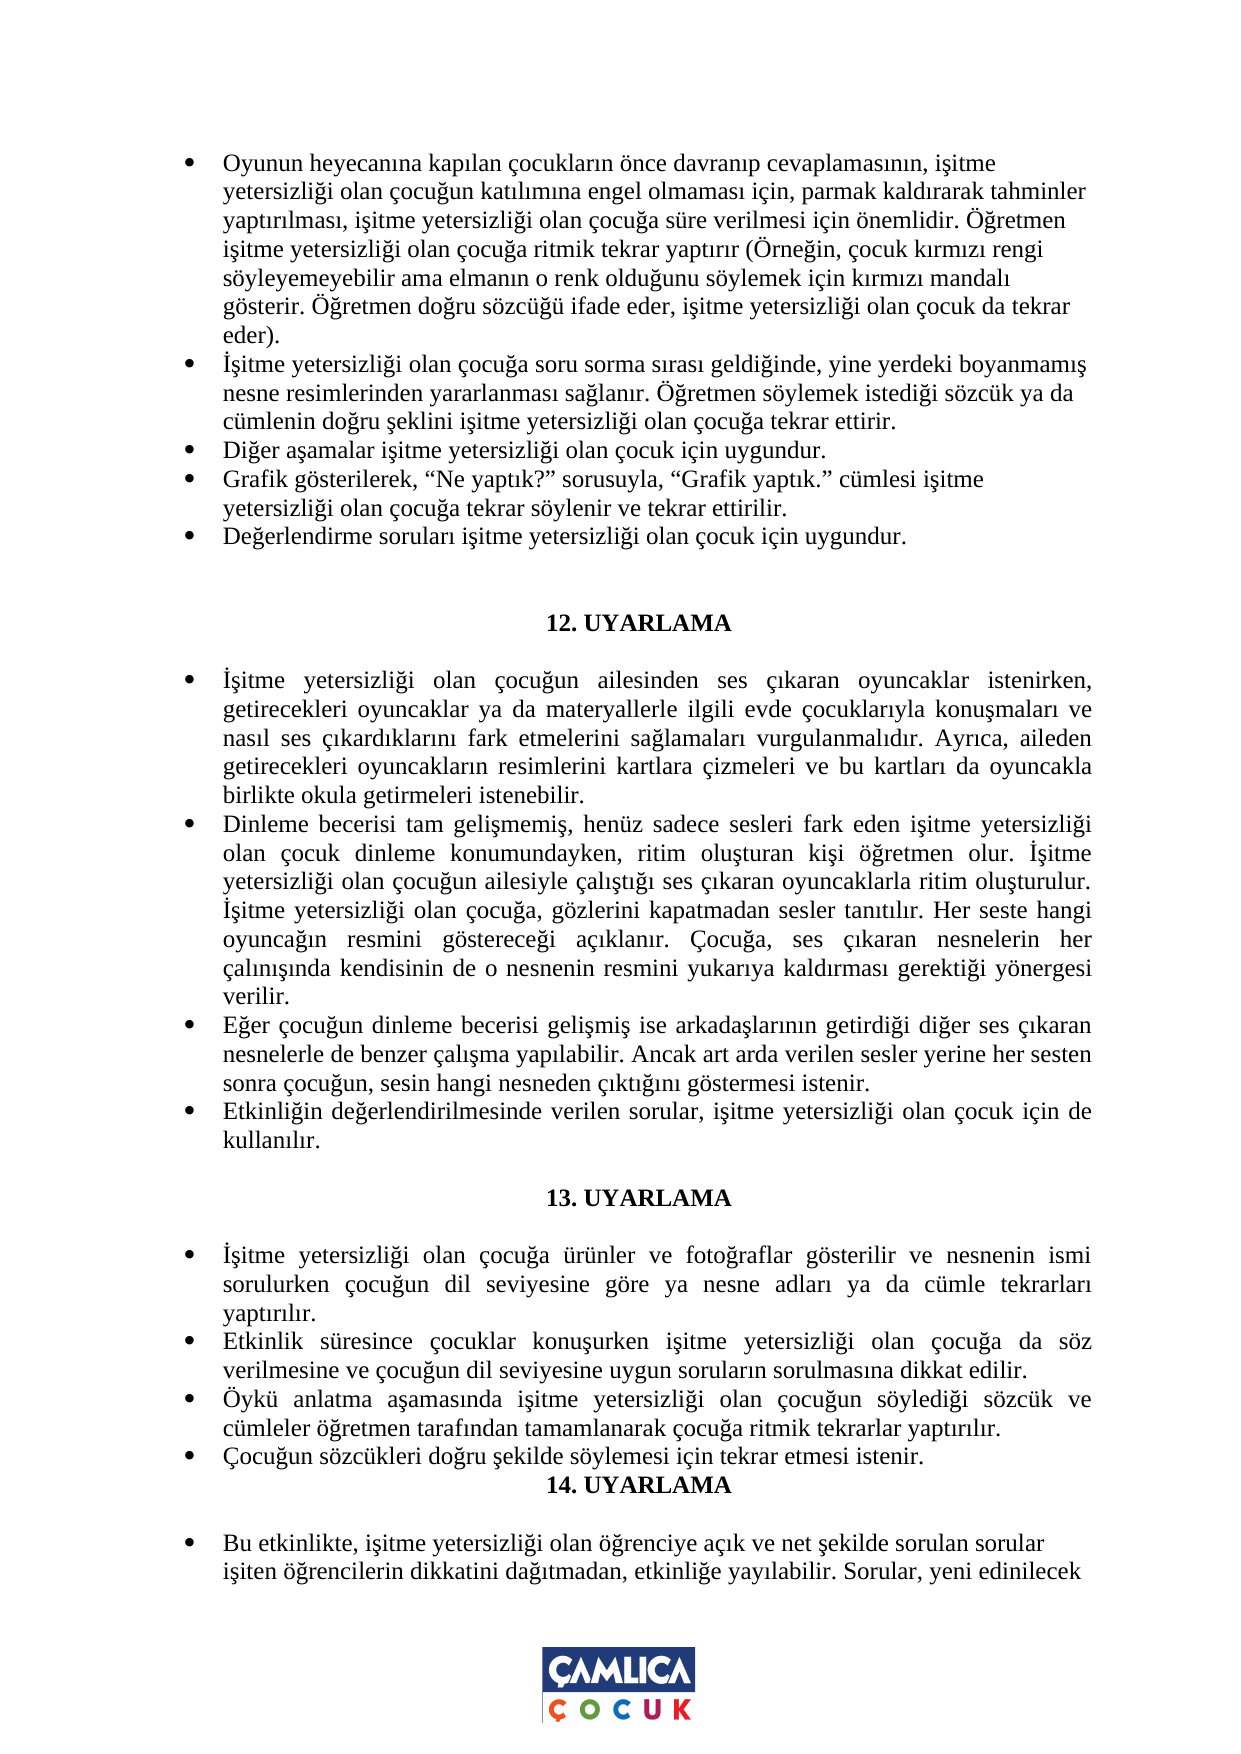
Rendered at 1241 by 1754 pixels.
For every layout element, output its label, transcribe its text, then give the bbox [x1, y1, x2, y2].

list Öykü anlatma aşamasında işitme yetersizliği olan çocuğun söylediği sözcük ve cümleler öğretmen tarafından tamamlanarak çocuğa ritmik tekrarlar yaptırılır. [185, 1384, 1093, 1441]
list UYARLAMA [185, 1183, 1093, 1211]
list Değerlendirme soruları işitme yetersizliği olan çocuk için uygundur. [185, 521, 1093, 550]
list İşitme yetersizliği olan çocuğa ürünler ve fotoğraflar gösterilir ve nesnenin ismi sorulurken çocuğun dil seviyesine göre ya nesne adları ya da cümle tekrarları yaptırılır. [185, 1240, 1093, 1326]
list Eğer çocuğun dinleme becerisi gelişmiş ise arkadaşlarının getirdiği diğer ses çıkaran nesnelerle de benzer çalışma yapılabilir. Ancak art arda verilen sesler yerine her sesten sonra çocuğun, sesin hangi nesneden çıktığını göstermesi istenir. [185, 1010, 1093, 1096]
picture [542, 1647, 695, 1722]
list UYARLAMA [185, 608, 1093, 636]
list İşitme yetersizliği olan çocuğun ailesinden ses çıkaran oyuncaklar istenirken, getirecekleri oyuncaklar ya da materyallerle ilgili evde çocuklarıyla konuşmaları ve nasıl ses çıkardıklarını fark etmelerini sağlamaları vurgulanmalıdır. Ayrıca, aileden getirecekleri oyuncakların resimlerini kartlara çizmeleri ve bu kartları da oyuncakla birlikte okula getirmeleri istenebilir. [185, 665, 1093, 809]
list İşitme yetersizliği olan çocuğa soru sorma sırası geldiğinde, yine yerdeki boyanmamış nesne resimlerinden yararlanması sağlanır. Öğretmen söylemek istediği sözcük ya da cümlenin doğru şeklini işitme yetersizliği olan çocuğa tekrar ettirir. [185, 349, 1093, 435]
list Etkinlik süresince çocuklar konuşurken işitme yetersizliği olan çocuğa da söz verilmesine ve çocuğun dil seviyesine uygun soruların sorulmasına dikkat edilir. [185, 1326, 1093, 1384]
list Grafik gösterilerek, “Ne yaptık?” sorusuyla, “Grafik yaptık.” cümlesi işitme yetersizliği olan çocuğa tekrar söylenir ve tekrar ettirilir. [185, 464, 1093, 521]
list Diğer aşamalar işitme yetersizliği olan çocuk için uygundur. [185, 435, 1093, 464]
list Etkinliğin değerlendirilmesinde verilen sorular, işitme yetersizliği olan çocuk için de kullanılır. [185, 1096, 1093, 1154]
list Oyunun heyecanına kapılan çocukların önce davranıp cevaplamasının, işitme yetersizliği olan çocuğun katılımına engel olmaması için, parmak kaldırarak tahminler yaptırılması, işitme yetersizliği olan çocuğa süre verilmesi için önemlidir. Öğretmen işitme yetersizliği olan çocuğa ritmik tekrar yaptırır (Örneğin, çocuk kırmızı rengi söyleyemeyebilir ama elmanın o renk olduğunu söylemek için kırmızı mandalı gösterir. Öğretmen doğru sözcüğü ifade eder, işitme yetersizliği olan çocuk da tekrar eder). [185, 148, 1093, 349]
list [185, 1528, 1093, 1585]
list Çocuğun sözcükleri doğru şekilde söylemesi için tekrar etmesi istenir. [185, 1441, 1093, 1470]
list UYARLAMA [185, 1470, 1093, 1499]
list Dinleme becerisi tam gelişmemiş, henüz sadece sesleri fark eden işitme yetersizliği olan çocuk dinleme konumundayken, ritim oluşturan kişi öğretmen olur. İşitme yetersizliği olan çocuğun ailesiyle çalıştığı ses çıkaran oyuncaklarla ritim oluşturulur. İşitme yetersizliği olan çocuğa, gözlerini kapatmadan sesler tanıtılır. Her seste hangi oyuncağın resmini göstereceği açıklanır. Çocuğa, ses çıkaran nesnelerin her çalınışında kendisinin de o nesnenin resmini yukarıya kaldırması gerektiği yönergesi verilir. [185, 809, 1093, 1010]
